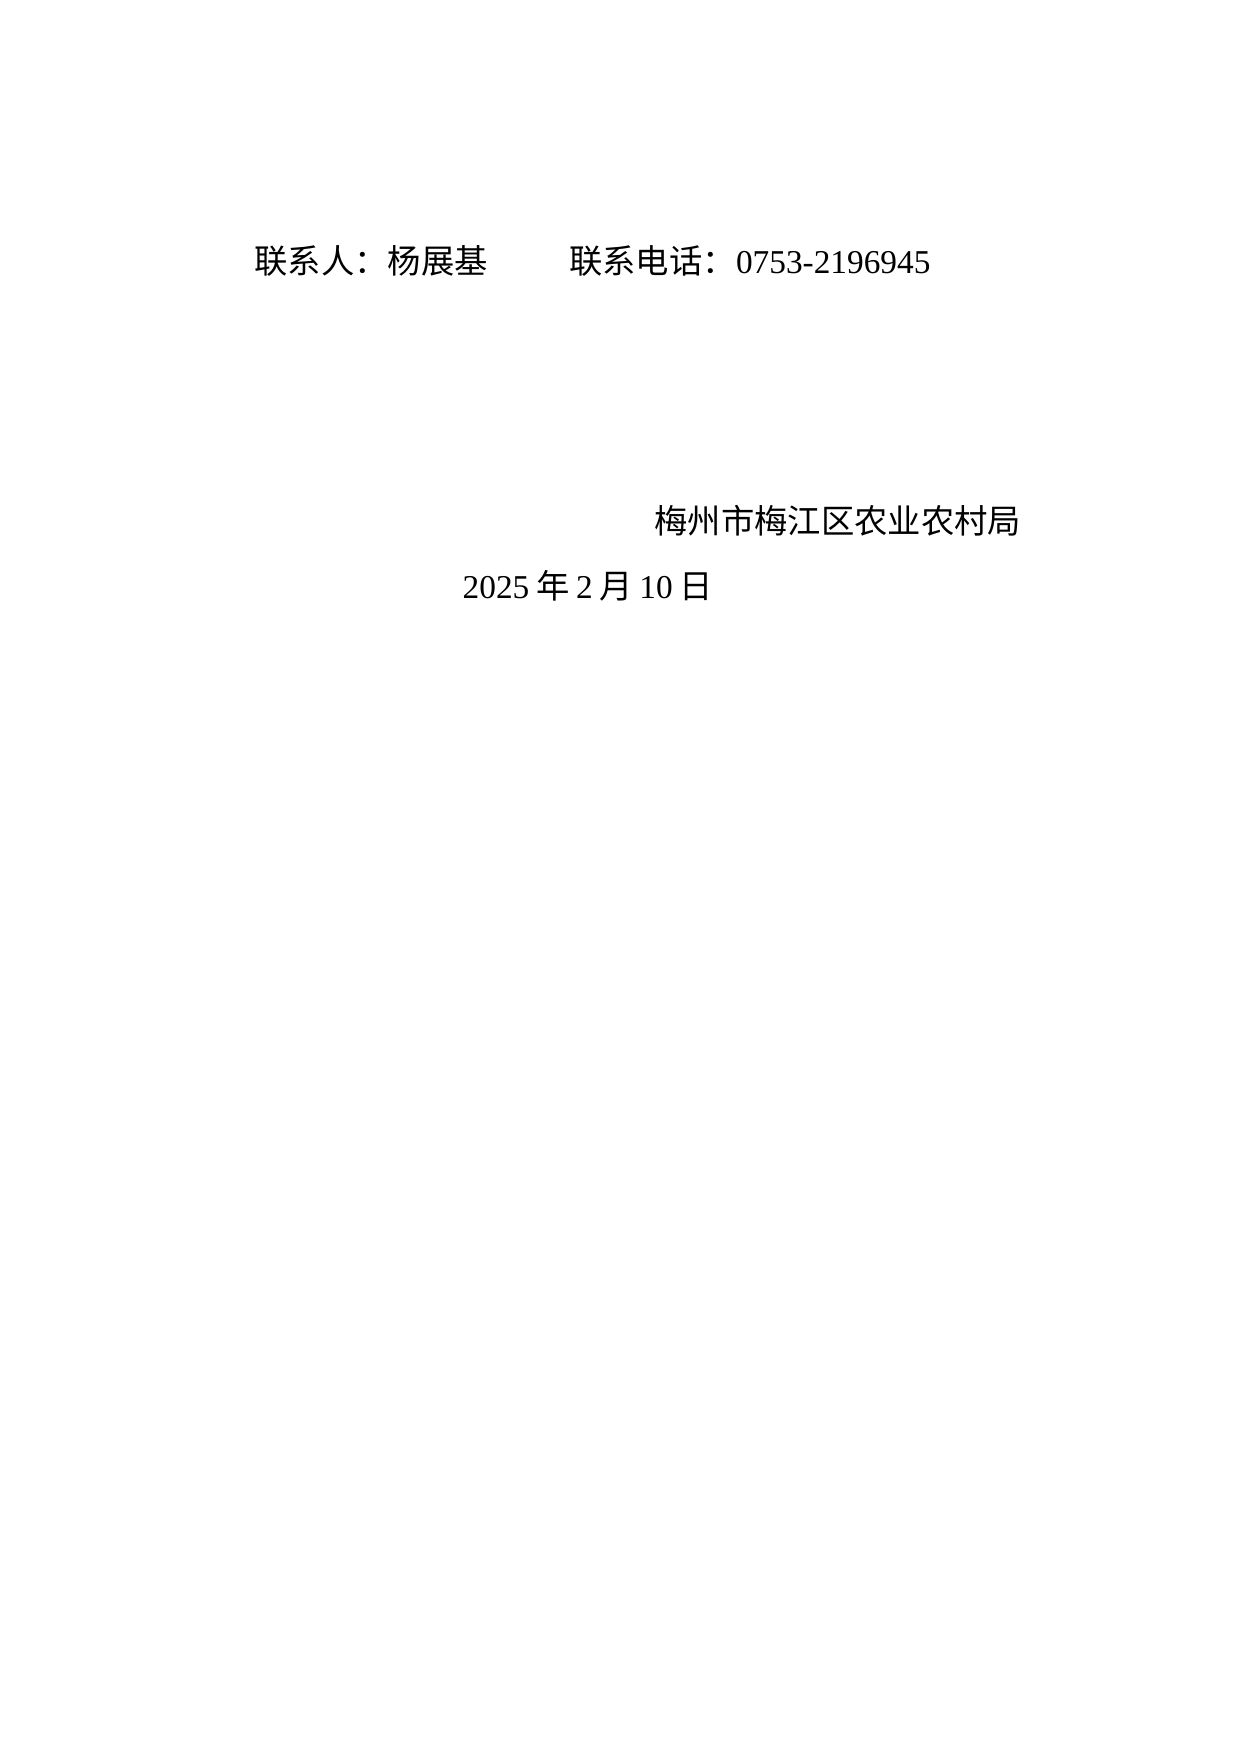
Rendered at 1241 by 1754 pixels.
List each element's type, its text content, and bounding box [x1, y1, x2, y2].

text 2025年2月10日 [187, 552, 1053, 617]
text 联系人：杨展基 联系电话：0753-2196945 [187, 227, 1053, 292]
text 梅州市梅江区农业农村局 [187, 487, 1053, 552]
